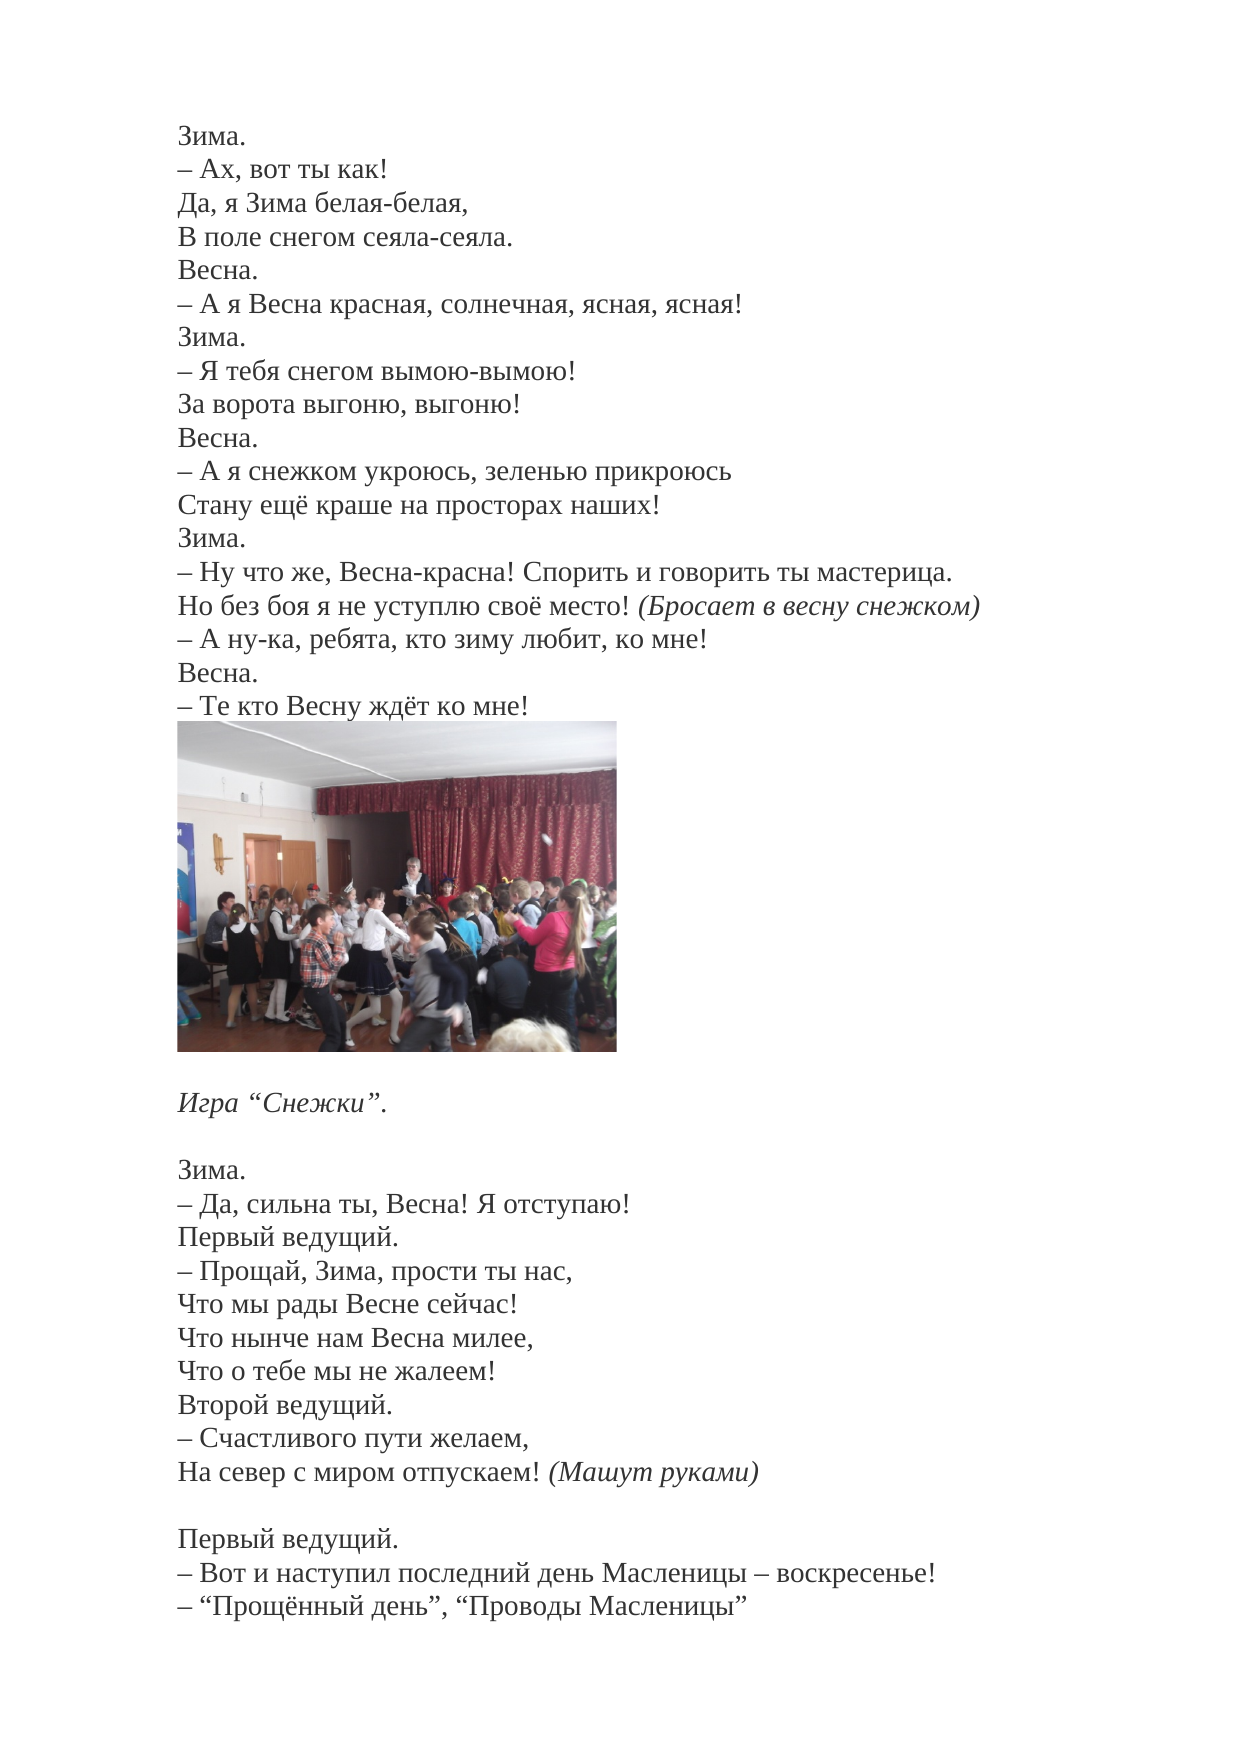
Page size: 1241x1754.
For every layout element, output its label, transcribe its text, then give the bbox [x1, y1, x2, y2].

text Зима. [177, 1152, 1152, 1186]
text Первый ведущий. [177, 1219, 1152, 1253]
text – Прощай, Зима, прости ты нас, Что мы рады Весне сейчас! Что нынче нам Весна милее, Что о тебе мы не жалеем! [177, 1253, 1152, 1387]
text – А я Весна красная, солнечная, ясная, ясная! [177, 286, 1152, 319]
text Весна. [177, 655, 1152, 688]
text Второй ведущий. [177, 1387, 1152, 1421]
picture [177, 721, 617, 1052]
text Весна. [177, 252, 1152, 286]
text Но без боя я не уступлю своё место! (Бросает в весну снежком) [177, 588, 1152, 621]
text Зима. [177, 118, 1152, 152]
text Весна. [177, 420, 1152, 453]
text – “Прощённый день”, “Проводы Масленицы” [177, 1588, 1152, 1622]
text – Счастливого пути желаем, На север с миром отпускаем! (Машут руками) [177, 1421, 1152, 1488]
text – Да, сильна ты, Весна! Я отступаю! [177, 1186, 1152, 1219]
text – Я тебя снегом вымою-вымою! За ворота выгоню, выгоню! [177, 353, 1152, 420]
text Первый ведущий. [177, 1521, 1152, 1555]
text – А я снежком укроюсь, зеленью прикроюсь Стану ещё краше на просторах наших! [177, 453, 1152, 521]
text – Ну что же, Весна-красна! Спорить и говорить ты мастерица. [177, 554, 1152, 588]
text – Вот и наступил последний день Масленицы – воскресенье! [177, 1555, 1152, 1588]
text Игра “Снежки”. [177, 1085, 1152, 1119]
text – А ну-ка, ребята, кто зиму любит, ко мне! [177, 621, 1152, 655]
text Зима. [177, 521, 1152, 554]
text Зима. [177, 319, 1152, 353]
text – Ах, вот ты как! Да, я Зима белая-белая, В поле снегом сеяла-сеяла. [177, 152, 1152, 252]
text – Те кто Весну ждёт ко мне! [177, 688, 1152, 722]
